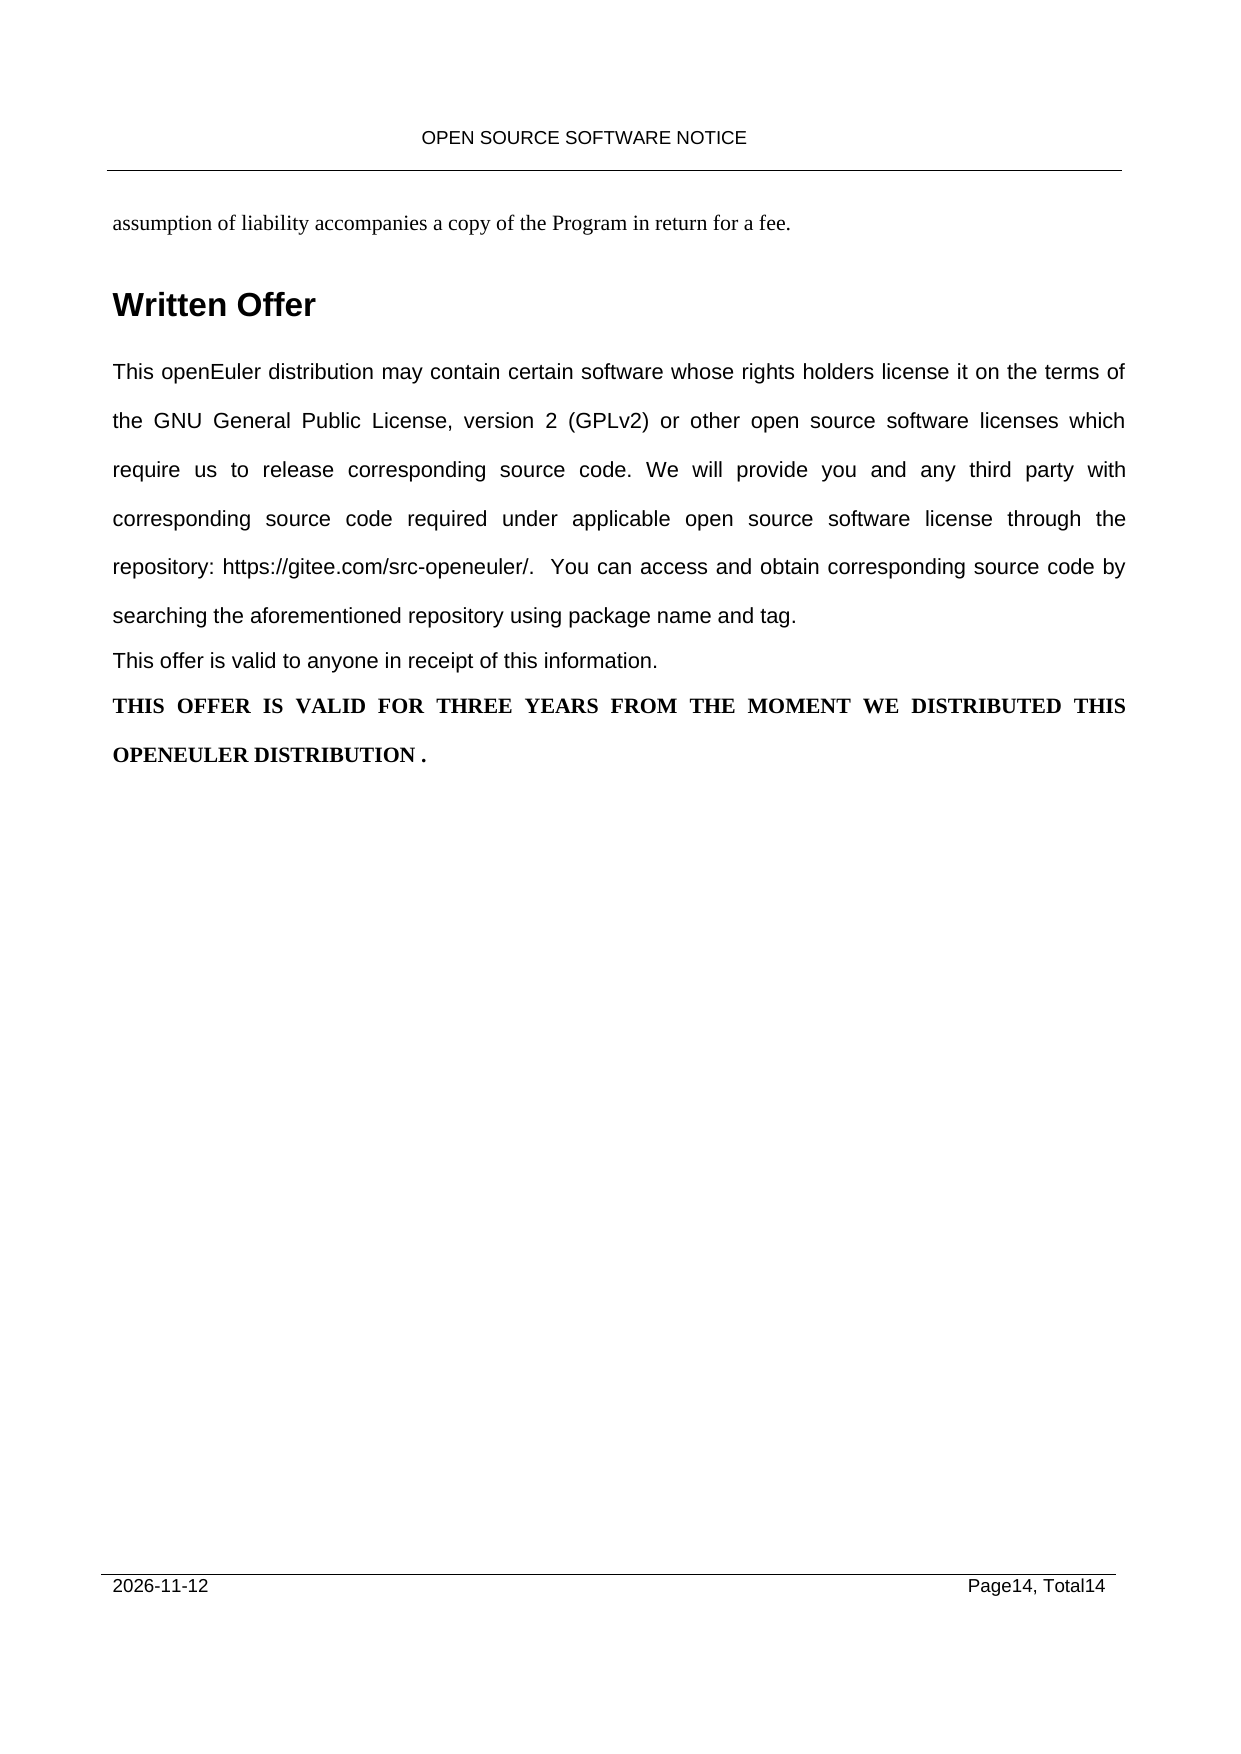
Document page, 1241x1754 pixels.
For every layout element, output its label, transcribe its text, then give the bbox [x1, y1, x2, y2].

text THIS OFFER IS VALID FOR THREE YEARS FROM THE MOMENT WE DISTRIBUTED THIS OPENEULER DISTRIBUTION . [112, 689, 1128, 771]
text This offer is valid to anyone in receipt of this information. [112, 644, 1128, 677]
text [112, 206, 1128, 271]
text Written Offer [112, 271, 1128, 336]
text This openEuler distribution may contain certain software whose rights holders license it on the terms of the GNU General Public License, version 2 (GPLv2) or other open source software licenses which require us to release corresponding source code. We will provide you and any third party with corresponding source code required under applicable open source software license through the repository: https://gitee.com/src-openeuler/. You can access and obtain corresponding source code by searching the aforementioned repository using package name and tag. [112, 356, 1128, 632]
